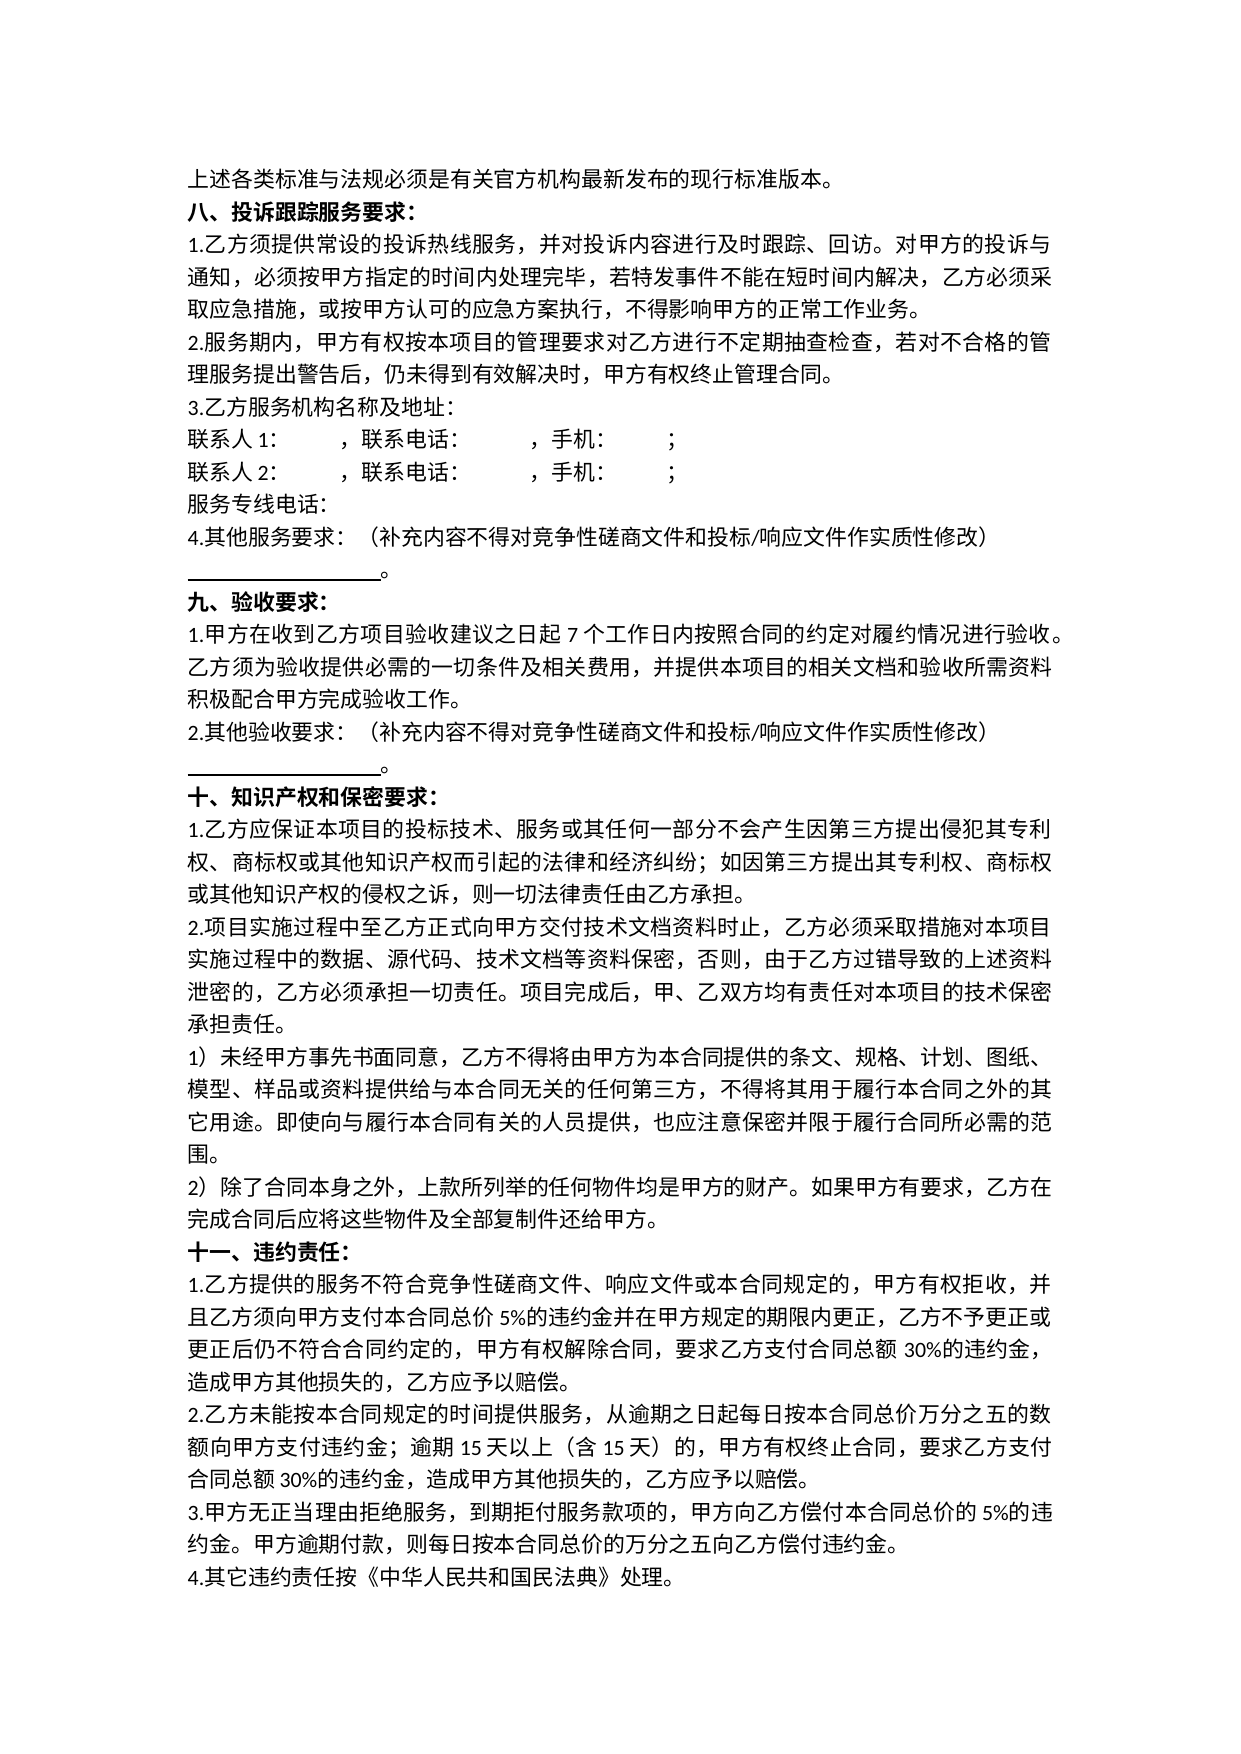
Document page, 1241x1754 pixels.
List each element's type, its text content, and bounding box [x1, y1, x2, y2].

text 。 [187, 552, 1053, 584]
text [187, 162, 1053, 552]
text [187, 779, 1053, 1592]
text 九、验收要求： [187, 584, 1053, 617]
text 1.甲方在收到乙方项目验收建议之日起7个工作日内按照合同的约定对履约情况进行验收。乙方须为验收提供必需的一切条件及相关费用，并提供本项目的相关文档和验收所需资料，积极配合甲方完成验收工作。 2.其他验收要求：（补充内容不得对竞争性磋商文件和投标/响应文件作实质性修改） [187, 617, 1053, 747]
text 。 [187, 747, 1053, 779]
